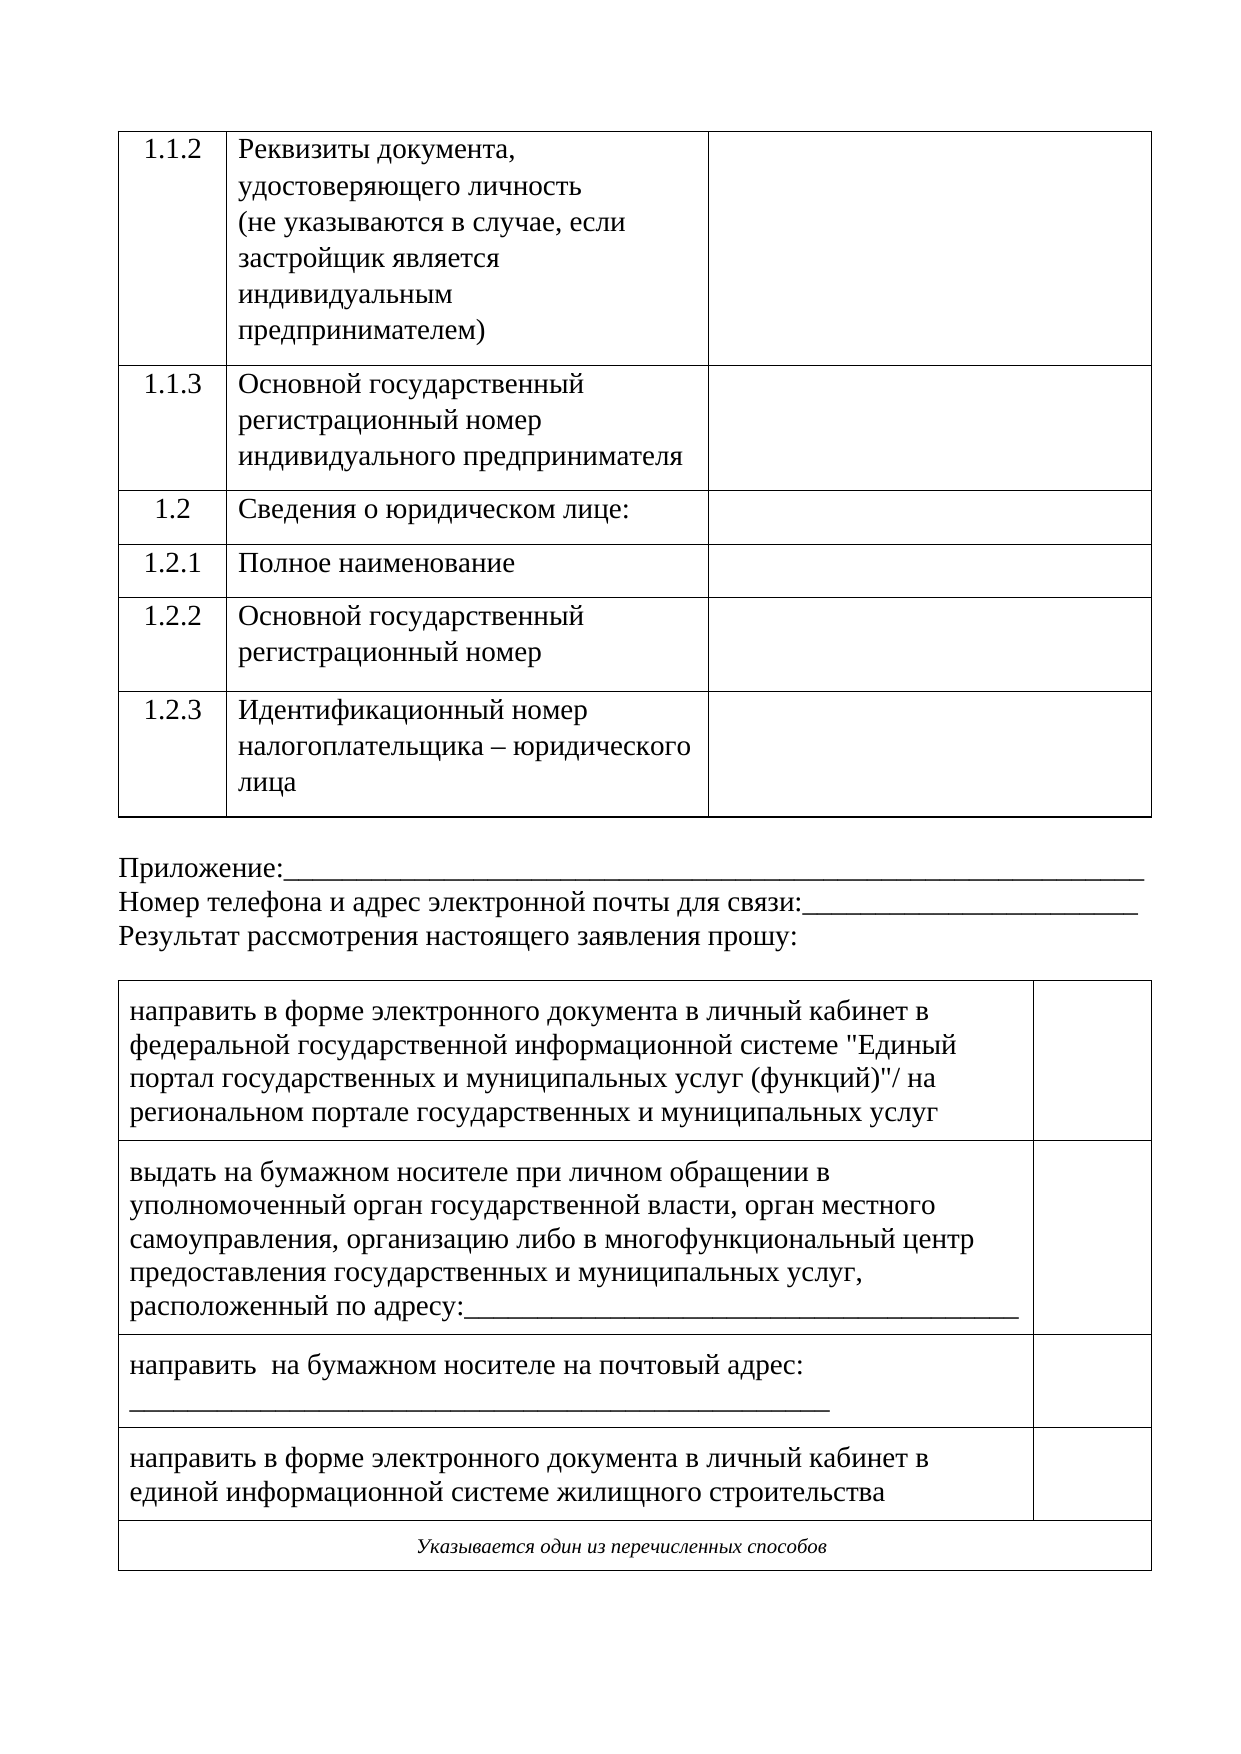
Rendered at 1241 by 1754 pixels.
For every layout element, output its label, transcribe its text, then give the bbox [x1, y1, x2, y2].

table_cell Основной государственный регистрационный номер [227, 598, 708, 691]
table_cell 1.1.2 [119, 132, 226, 365]
table_cell [709, 132, 1151, 365]
table_cell 1.2.1 [119, 545, 226, 597]
text Приложение:___________________________________________________________ [118, 851, 1152, 884]
table_cell 1.2 [119, 491, 226, 544]
table_cell [709, 692, 1151, 816]
table_cell 1.1.3 [119, 366, 226, 490]
table_cell [709, 366, 1151, 490]
table_cell [1034, 1141, 1151, 1334]
table_cell Основной государственный регистрационный номер индивидуального предпринимателя [227, 366, 708, 490]
table_cell направить на бумажном носителе на почтовый адрес: ________________________________________________ [119, 1335, 1033, 1427]
text Номер телефона и адрес электронной почты для связи:_______________________ [118, 884, 1152, 918]
table_cell [1034, 1335, 1151, 1427]
table_cell [1034, 1428, 1151, 1520]
table_cell Полное наименование [227, 545, 708, 597]
text Результат рассмотрения настоящего заявления прошу: [118, 918, 1152, 951]
table_cell 1.2.2 [119, 598, 226, 691]
table_cell Реквизиты документа, удостоверяющего личность (не указываются в случае, если застройщик является индивидуальным предпринимателем) [227, 132, 708, 365]
table_cell Сведения о юридическом лице: [227, 491, 708, 544]
table_cell [709, 491, 1151, 544]
table_cell выдать на бумажном носителе при личном обращении в уполномоченный орган государственной власти, орган местного самоуправления, организацию либо в многофункциональный центр предоставления государственных и муниципальных услуг, расположенный по адресу:______________________________________ [119, 1141, 1033, 1334]
table_cell [709, 598, 1151, 691]
table_cell Идентификационный номер налогоплательщика – юридического лица [227, 692, 708, 816]
table_cell [709, 545, 1151, 597]
table_header направить в форме электронного документа в личный кабинет в федеральной государственной информационной системе "Единый портал государственных и муниципальных услуг (функций)"/ на региональном портале государственных и муниципальных услуг [119, 981, 1033, 1140]
table_cell направить в форме электронного документа в личный кабинет в единой информационной системе жилищного строительства [119, 1428, 1033, 1520]
table_cell Указывается один из перечисленных способов [119, 1521, 1151, 1570]
table_header [1034, 981, 1151, 1140]
table_cell 1.2.3 [119, 692, 226, 816]
